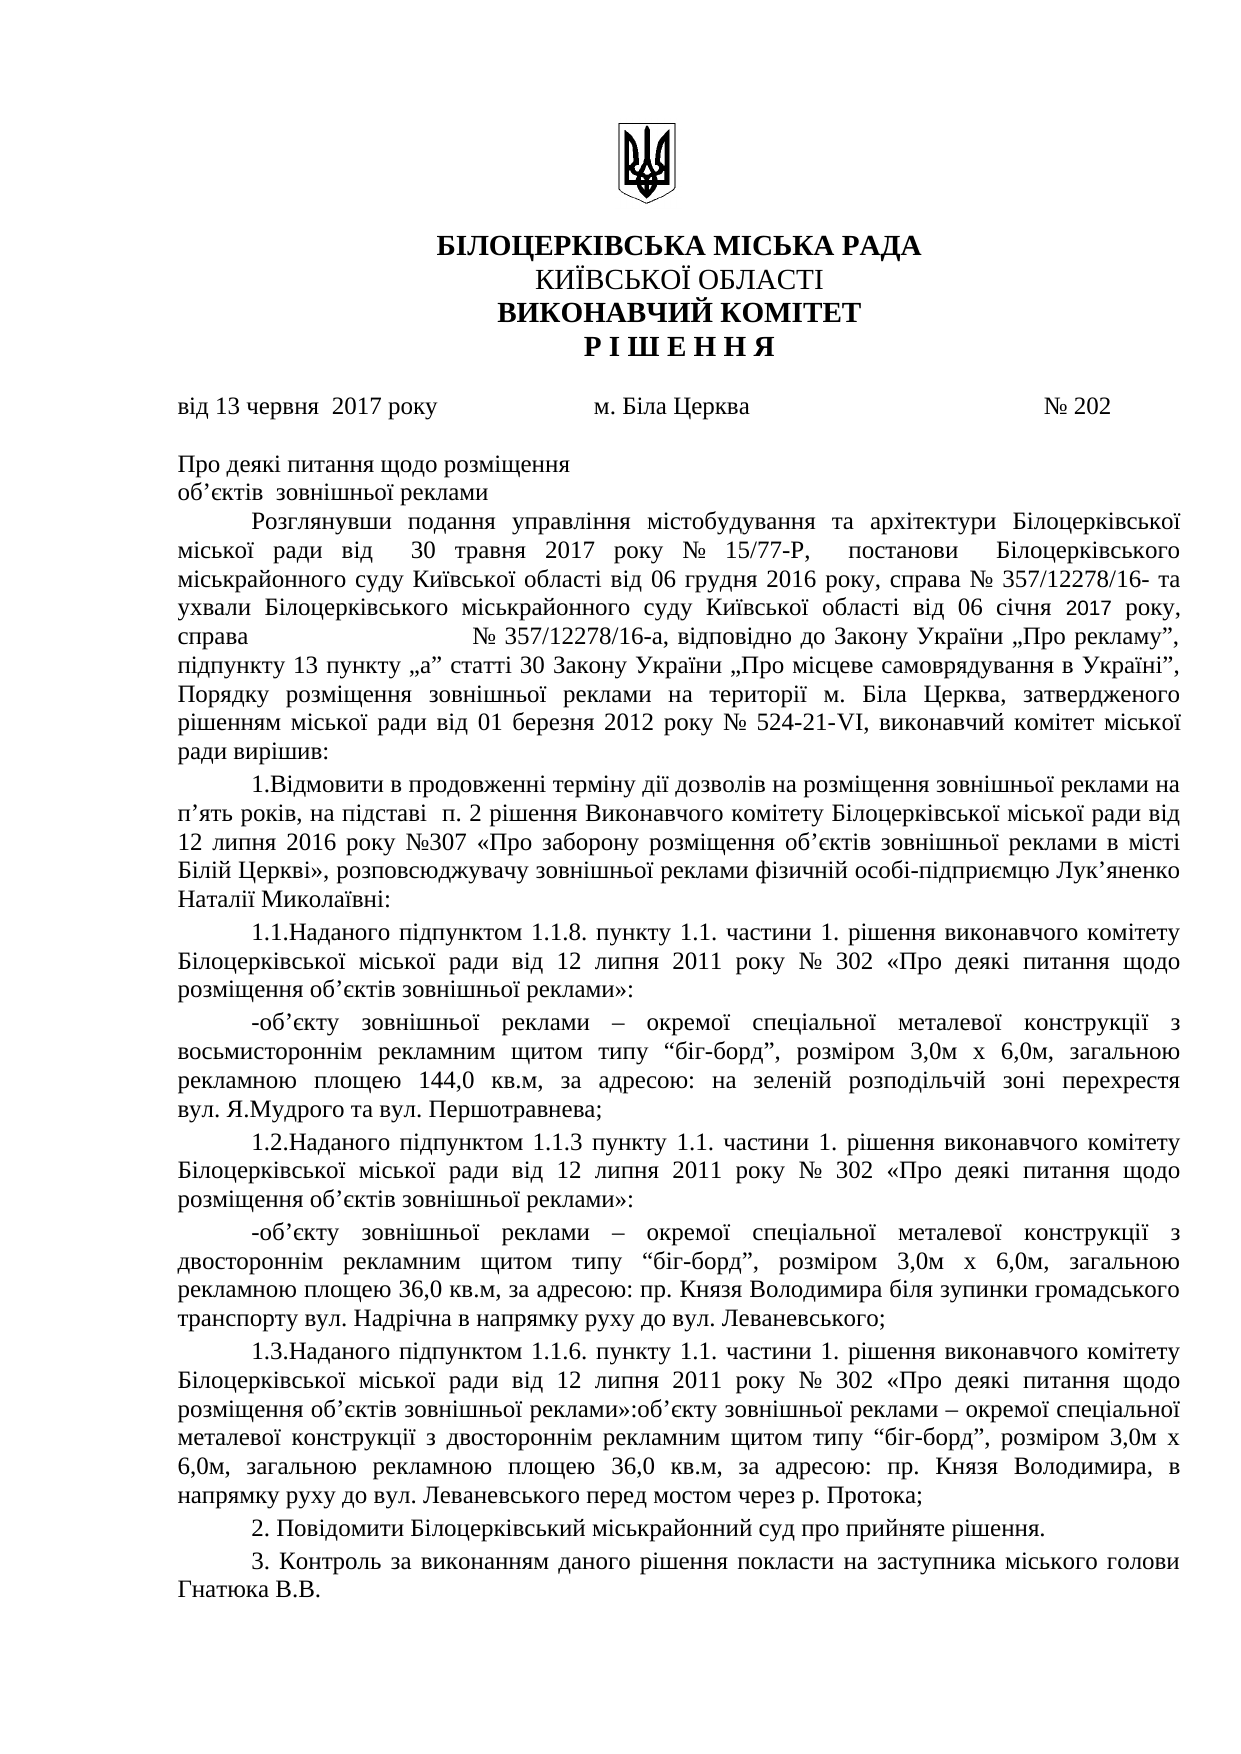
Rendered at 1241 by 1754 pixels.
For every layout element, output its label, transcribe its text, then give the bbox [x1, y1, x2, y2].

text -об’єкту зовнішньої реклами – окремої спеціальної металевої конструкції з двостороннім рекламним щитом типу “біг-борд”, розміром 3,0м х 6,0м, загальною рекламною площею 36,0 кв.м, за адресою: пр. Князя Володимира біля зупинки громадського транспорту вул. Надрічна в напрямку руху до вул. Леваневського; [177, 1217, 1181, 1332]
text об’єктів зовнішньої реклами [177, 477, 1181, 506]
text 3. Контроль за виконанням даного рішення покласти на заступника міського голови Гнатюка В.В. [177, 1546, 1181, 1603]
text Про деякі питання щодо розміщення [177, 449, 1181, 477]
text 1.Відмовити в продовженні терміну дії дозволів на розміщення зовнішньої реклами на п’ять років, на підставі п. 2 рішення Виконавчого комітету Білоцерківської міської ради від 12 липня 2016 року №307 «Про заборону розміщення об’єктів зовнішньої реклами в місті Білій Церкві», розповсюджувачу зовнішньої реклами фізичній особі-підприємцю Лук’яненко Наталії Миколаївні: [177, 769, 1181, 913]
text 1.3.Наданого підпунктом 1.1.6. пункту 1.1. частини 1. рішення виконавчого комітету Білоцерківської міської ради від 12 липня 2011 року № 302 «Про деякі питання щодо розміщення об’єктів зовнішньої реклами»:об’єкту зовнішньої реклами – окремої спеціальної металевої конструкції з двостороннім рекламним щитом типу “біг-борд”, розміром 3,0м х 6,0м, загальною рекламною площею 36,0 кв.м, за адресою: пр. Князя Володимира, в напрямку руху до вул. Леваневського перед мостом через р. Протока; [177, 1336, 1181, 1509]
text -об’єкту зовнішньої реклами – окремої спеціальної металевої конструкції з восьмистороннім рекламним щитом типу “біг-борд”, розміром 3,0м х 6,0м, загальною рекламною площею 144,0 кв.м, за адресою: на зеленій розподільчій зоні перехрестя вул. Я.Мудрого та вул. Першотравнева; [177, 1007, 1181, 1122]
text 1.1.Наданого підпунктом 1.1.8. пункту 1.1. частини 1. рішення виконавчого комітету Білоцерківської міської ради від 12 липня 2011 року № 302 «Про деякі питання щодо розміщення об’єктів зовнішньої реклами»: [177, 917, 1181, 1003]
text 1.2.Наданого підпунктом 1.1.3 пункту 1.1. частини 1. рішення виконавчого комітету Білоцерківської міської ради від 12 липня 2011 року № 302 «Про деякі питання щодо розміщення об’єктів зовнішньої реклами»: [177, 1127, 1181, 1213]
text БІЛОЦЕРКІВСЬКА МІСЬКА РАДА [177, 228, 1181, 262]
text від 13 червня 2017 року м. Біла Церква № 202 [177, 391, 1181, 420]
text 2. Повідомити Білоцерківський міськрайонний суд про прийняте рішення. [177, 1513, 1181, 1542]
text Р І Ш Е Н Н Я [177, 329, 1181, 362]
text КИЇВСЬКОЇ ОБЛАСТІ [177, 262, 1181, 295]
text Розглянувши подання управління містобудування та архітектури Білоцерківської міської ради від 30 травня 2017 року № 15/77-Р, постанови Білоцерківського міськрайонного суду Київської області від 06 грудня 2016 року, справа № 357/12278/16- та ухвали Білоцерківського міськрайонного суду Київської області від 06 січня 2017 року, справа № 357/12278/16-а, відповідно до Закону України „Про рекламу”, підпункту 13 пункту „а” статті 30 Закону України „Про місцеве самоврядування в Україні”, Порядку розміщення зовнішньої реклами на території м. Біла Церква, затвердженого рішенням міської ради від 01 березня 2012 року № 524-21-VІ, виконавчий комітет міської ради вирішив: [177, 506, 1181, 765]
picture [614, 118, 682, 209]
text ВИКОНАВЧИЙ КОМІТЕТ [177, 295, 1181, 329]
